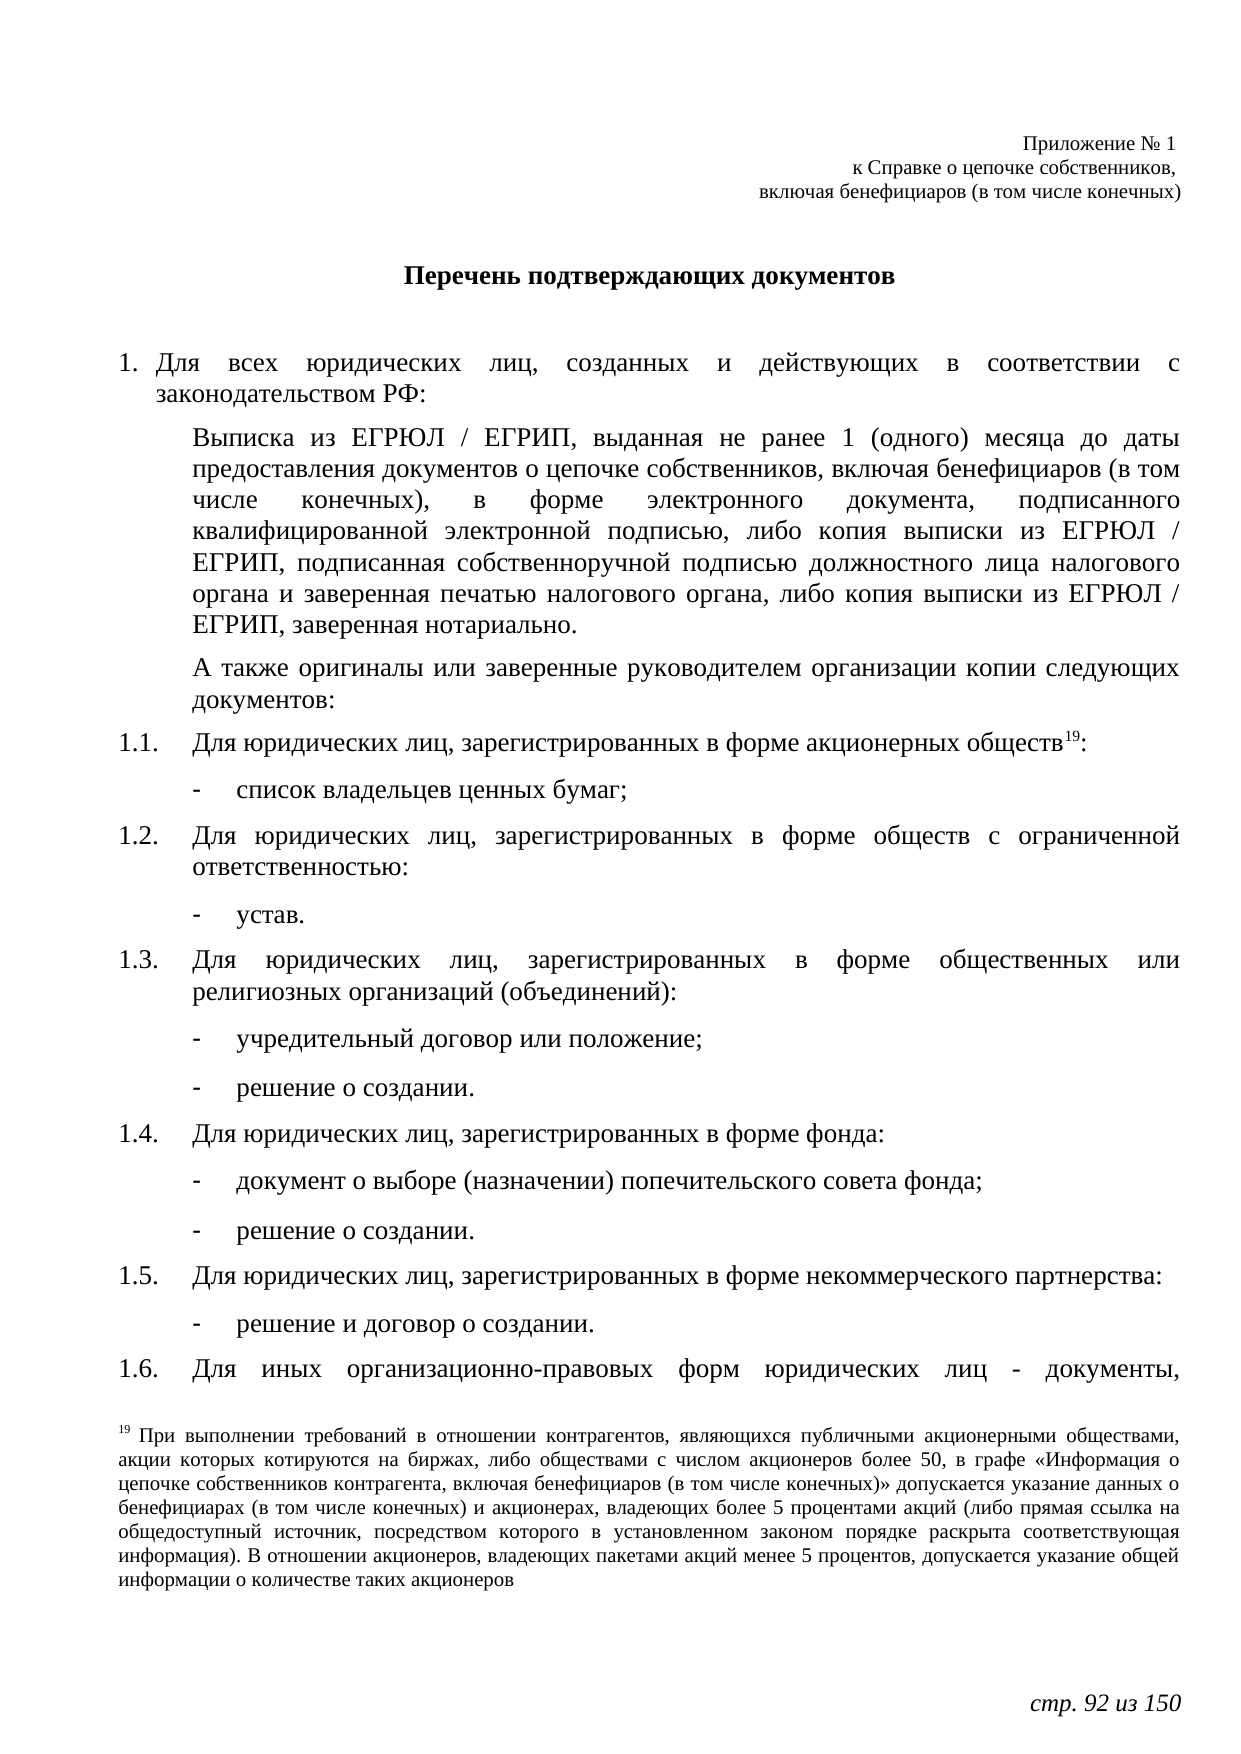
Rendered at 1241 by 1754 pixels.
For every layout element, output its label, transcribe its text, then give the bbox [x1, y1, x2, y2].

list Для юридических лиц, зарегистрированных в форме фонда: [118, 1117, 1181, 1148]
list Для юридических лиц, зарегистрированных в форме некоммерческого партнерства: [118, 1259, 1181, 1291]
text Приложение № 1 к Справке о цепочке собственников, включая бенефициаров (в том числе конечных) [118, 131, 1181, 203]
list устав. [192, 894, 1181, 931]
text А также оригиналы или заверенные руководителем организации копии следующих документов: [192, 652, 1181, 714]
list решение и договор о создании. [192, 1303, 1181, 1340]
list решение о создании. [192, 1068, 1181, 1104]
list Для юридических лиц, зарегистрированных в форме акционерных обществ: [118, 726, 1181, 757]
list Для всех юридических лиц, созданных и действующих в соответствии с законодательством РФ: [118, 346, 1181, 408]
text Перечень подтверждающих документов [118, 259, 1181, 290]
list учредительный договор или положение; [192, 1018, 1181, 1055]
list решение о создании. [192, 1210, 1181, 1247]
list Для юридических лиц, зарегистрированных в форме общественных или религиозных организаций (объединений): [118, 943, 1181, 1006]
list документ о выборе (назначении) попечительского совета фонда; [192, 1161, 1181, 1198]
list список владельцев ценных бумаг; [192, 770, 1181, 807]
text Выписка из ЕГРЮЛ / ЕГРИП, выданная не ранее 1 (одного) месяца до даты предоставления документов о цепочке собственников, включая бенефициаров (в том числе конечных), в форме электронного документа, подписанного квалифицированной электронной подписью, либо копия выписки из ЕГРЮЛ / ЕГРИП, подписанная собственноручной подписью должностного лица налогового органа и заверенная печатью налогового органа, либо копия выписки из ЕГРЮЛ / ЕГРИП, заверенная нотариально. [192, 421, 1181, 639]
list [118, 1352, 1181, 1384]
list Для юридических лиц, зарегистрированных в форме обществ с ограниченной ответственностью: [118, 819, 1181, 882]
